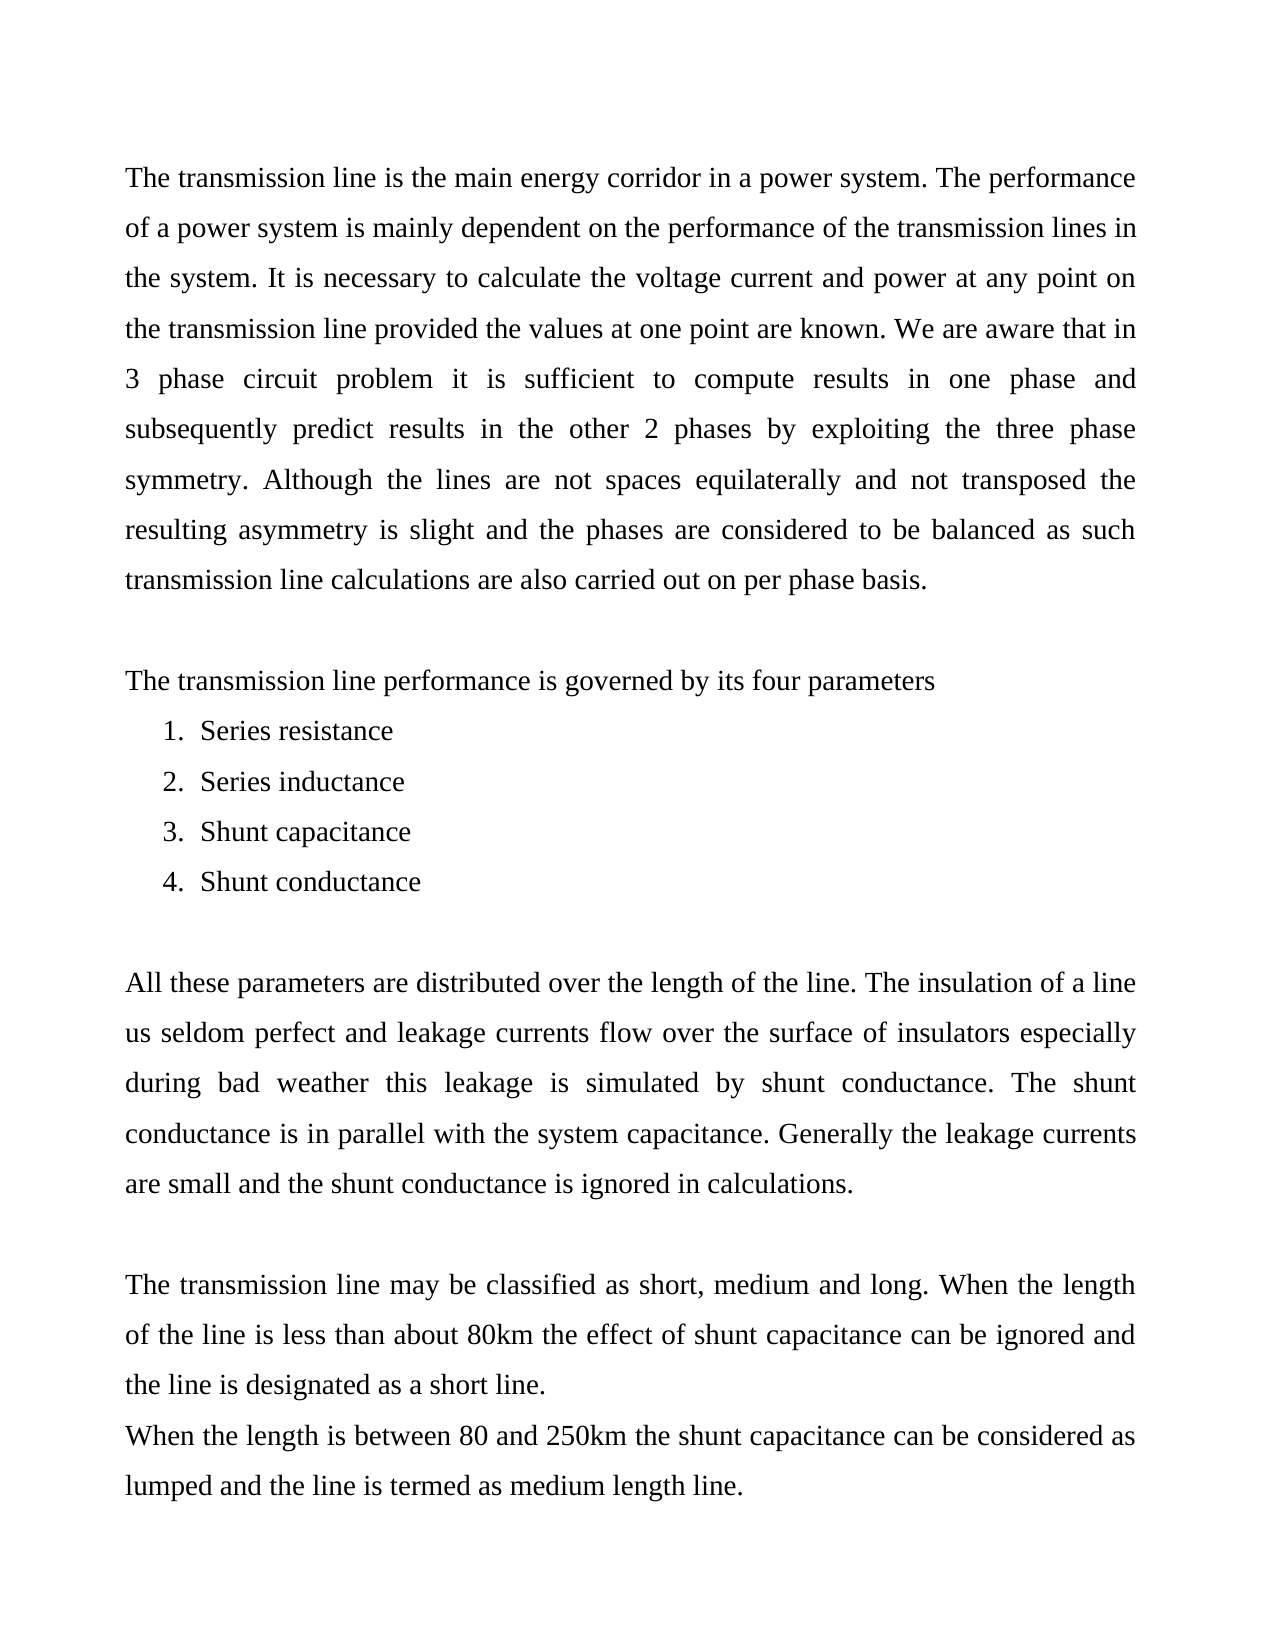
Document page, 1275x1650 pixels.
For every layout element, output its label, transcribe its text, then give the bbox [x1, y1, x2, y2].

list Series resistance [162, 713, 1137, 747]
text All these parameters are distributed over the length of the line. The insulation of a line us seldom perfect and leakage currents flow over the surface of insulators especially during bad weather this leakage is simulated by shunt conductance. The shunt conductance is in parallel with the system capacitance. Generally the leakage currents are small and the shunt conductance is ignored in calculations. [125, 965, 1137, 1200]
list Series inductance [162, 764, 1137, 797]
text The transmission line is the main energy corridor in a power system. The performance of a power system is mainly dependent on the performance of the transmission lines in the system. It is necessary to calculate the voltage current and power at any point on the transmission line provided the values at one point are known. We are aware that in 3 phase circuit problem it is sufficient to compute results in one phase and subsequently predict results in the other 2 phases by exploiting the three phase symmetry. Although the lines are not spaces equilaterally and not transposed the resulting asymmetry is slight and the phases are considered to be balanced as such transmission line calculations are also carried out on per phase basis. [125, 160, 1137, 596]
text The transmission line may be classified as short, medium and long. When the length of the line is less than about 80km the effect of shunt capacitance can be ignored and the line is designated as a short line. [125, 1267, 1137, 1401]
list Shunt conductance [162, 864, 1137, 898]
text When the length is between 80 and 250km the shunt capacitance can be considered as lumped and the line is termed as medium length line. [125, 1418, 1137, 1502]
list Shunt capacitance [162, 814, 1137, 848]
text The transmission line performance is governed by its four parameters [125, 663, 1137, 697]
